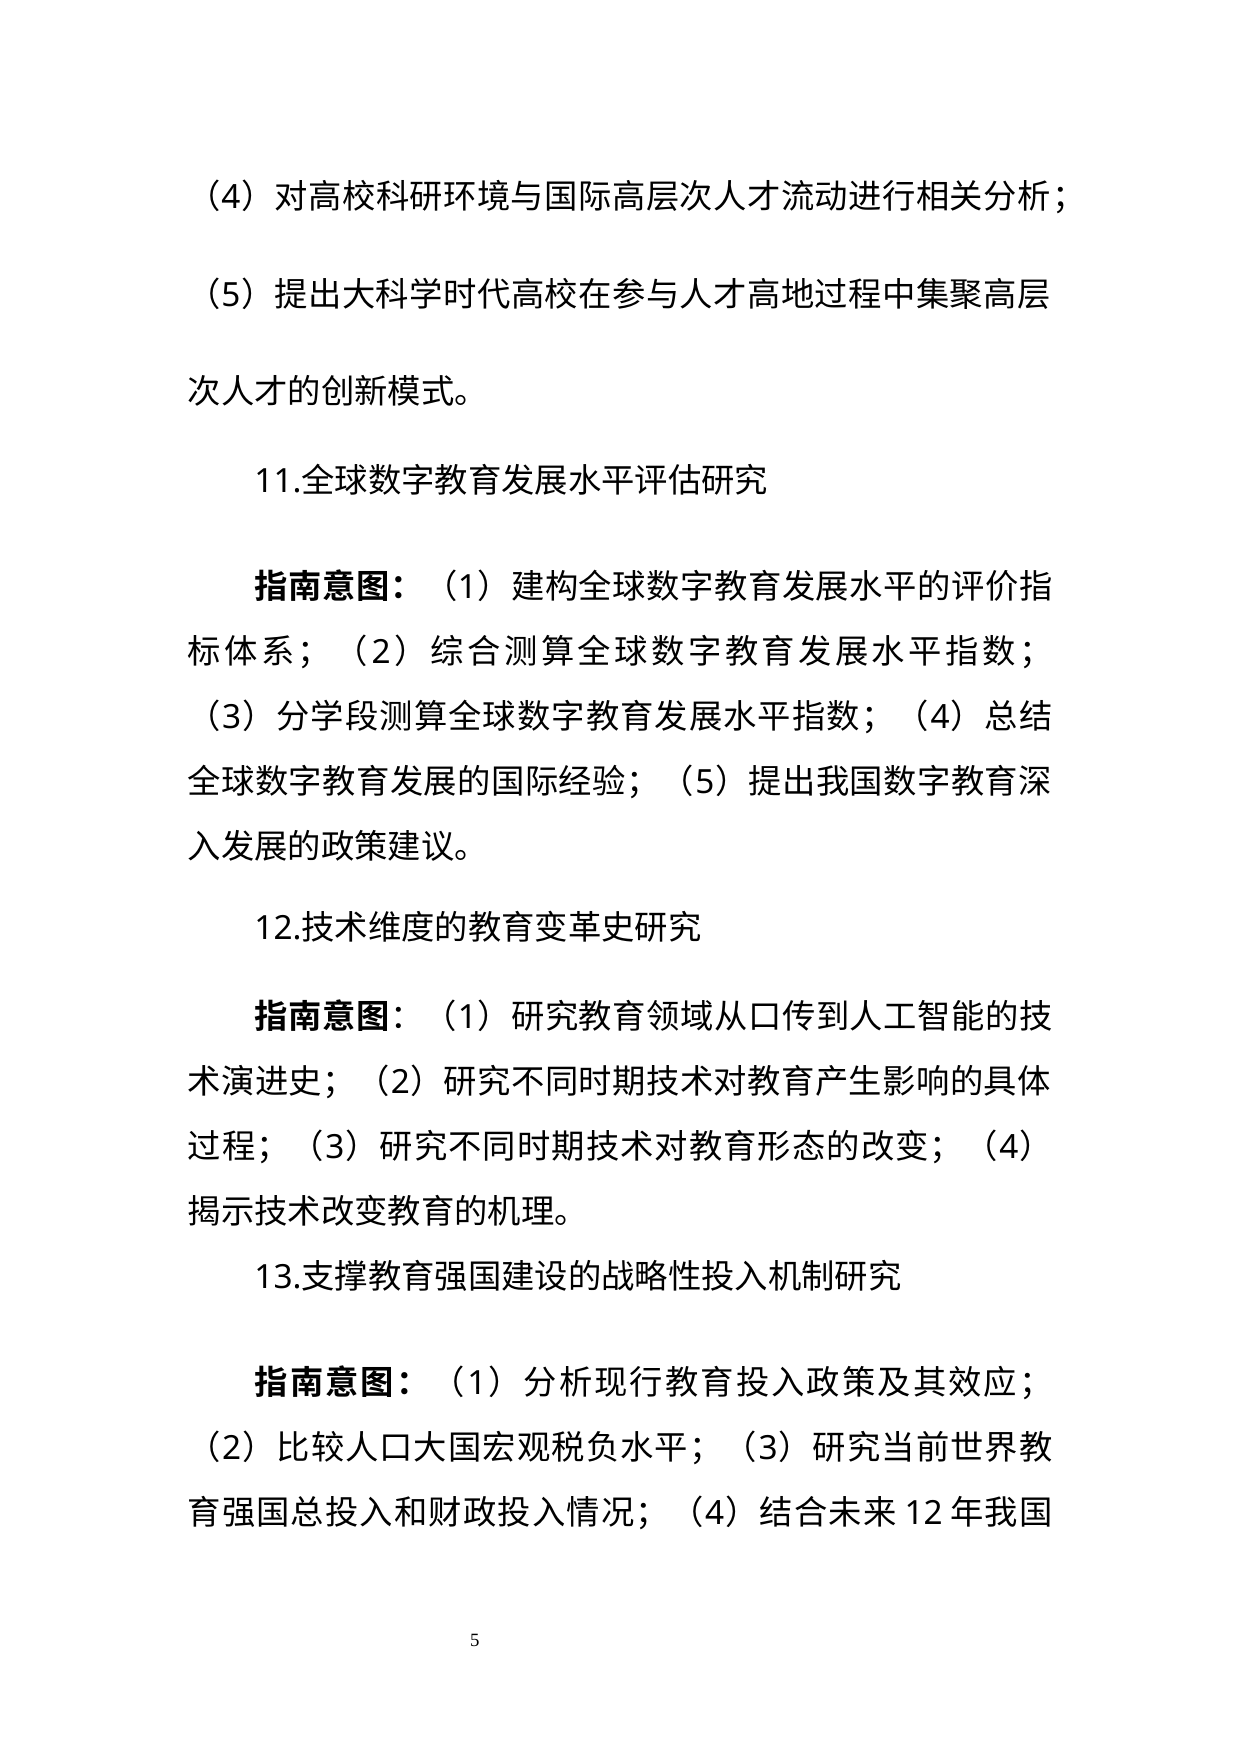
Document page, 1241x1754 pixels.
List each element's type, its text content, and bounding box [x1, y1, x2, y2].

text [187, 162, 1053, 422]
text 12.技术维度的教育变革史研究 [187, 893, 1053, 958]
text 指南意图：（1）建构全球数字教育发展水平的评价指标体系；（2）综合测算全球数字教育发展水平指数；（3）分学段测算全球数字教育发展水平指数；（4）总结全球数字教育发展的国际经验；（5）提出我国数字教育深入发展的政策建议。 [187, 551, 1053, 876]
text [187, 1347, 1053, 1542]
text 11.全球数字教育发展水平评估研究 [187, 446, 1053, 511]
text 13.支撑教育强国建设的战略性投入机制研究 [187, 1242, 1053, 1307]
text 指南意图：（1）研究教育领域从口传到人工智能的技术演进史；（2）研究不同时期技术对教育产生影响的具体过程；（3）研究不同时期技术对教育形态的改变；（4）揭示技术改变教育的机理。 [187, 982, 1053, 1242]
